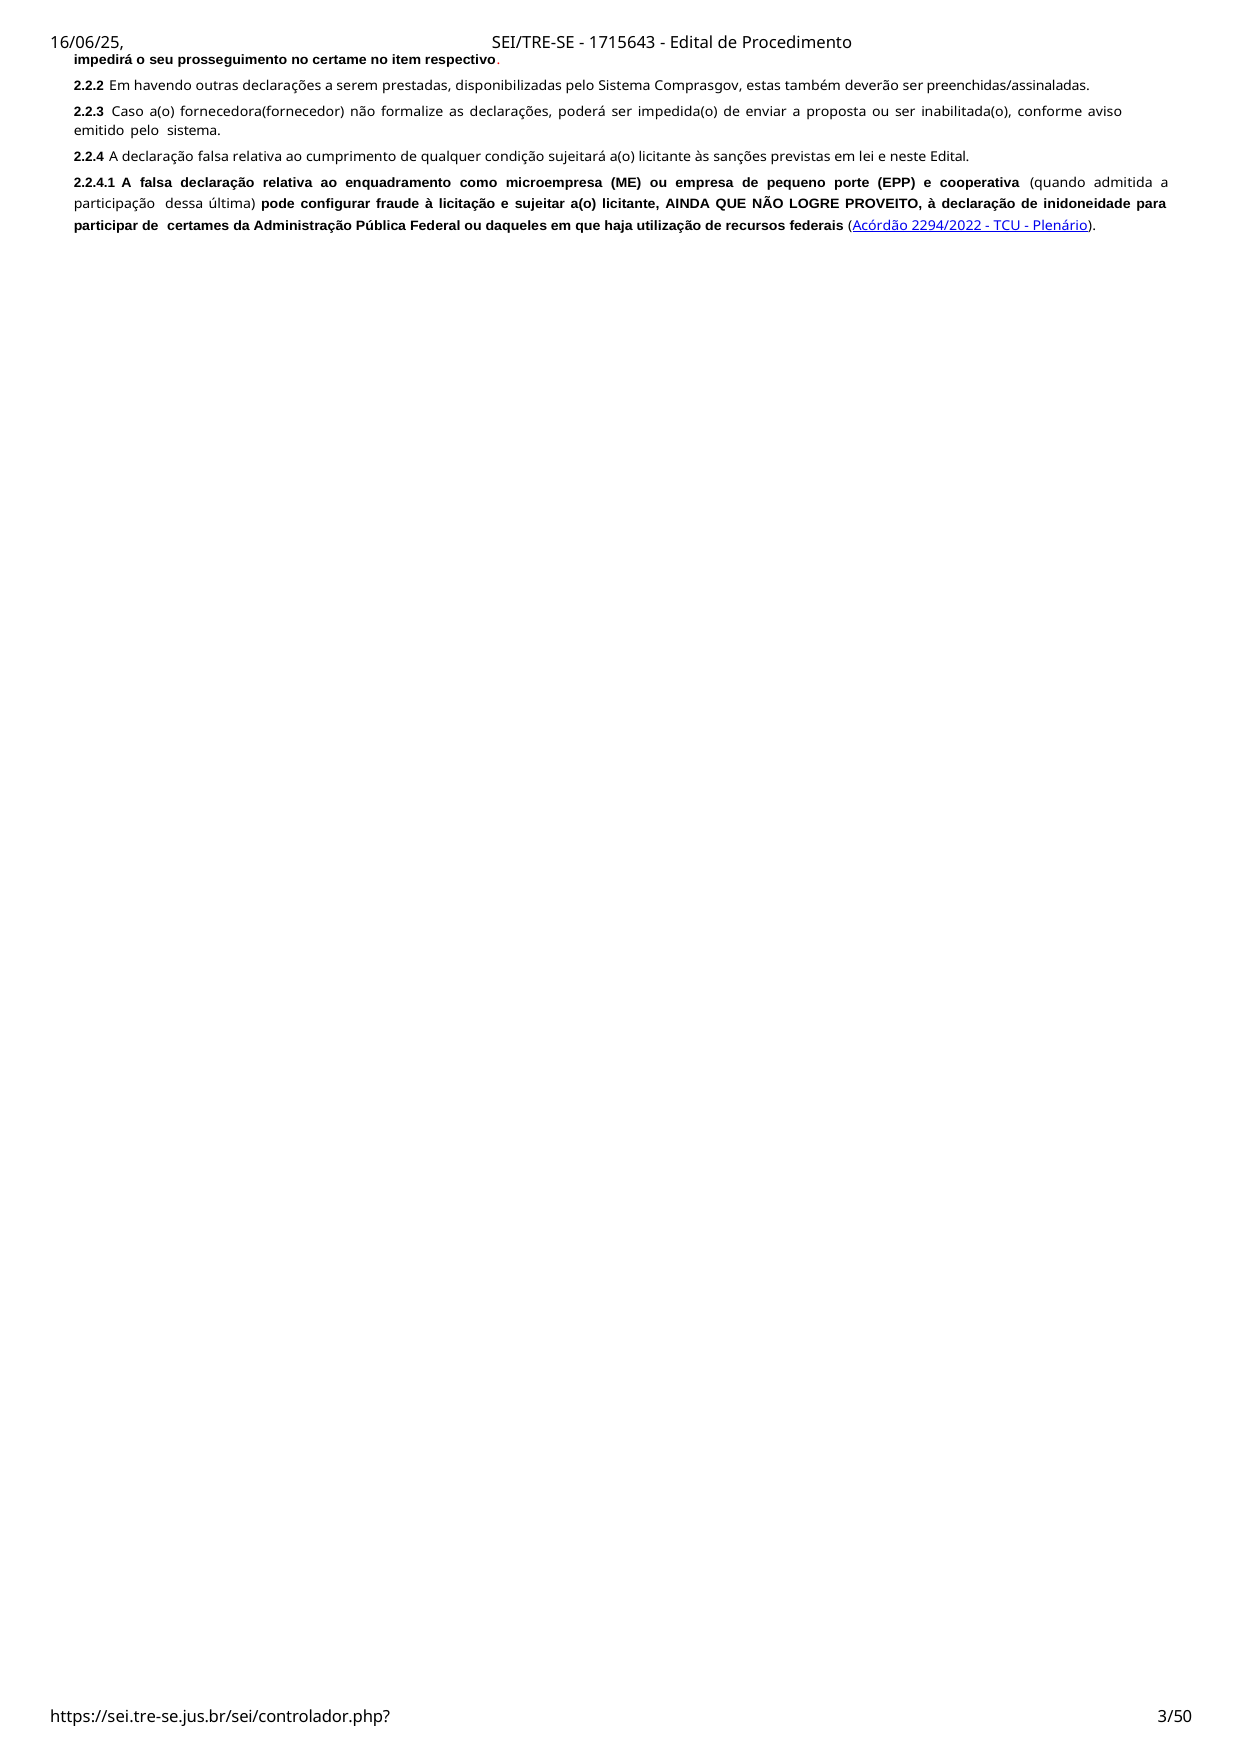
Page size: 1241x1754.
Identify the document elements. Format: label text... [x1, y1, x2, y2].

subtitle A falsa declaração relativa ao enquadramento como microempresa (ME) ou empresa de pequeno porte (EPP) e cooperativa (quando admitida a participação dessa última) pode configurar fraude à licitação e sujeitar a(o) licitante, AINDA QUE NÃO LOGRE PROVEITO, à declaração de inidoneidade para participar de certames da Administração Pública Federal ou daqueles em que haja utilização de recursos federais (Acórdão 2294/2022 - TCU - Plenário). [73, 173, 1169, 234]
list Caso a(o) fornecedora(fornecedor) não formalize as declarações, poderá ser impedida(o) de enviar a proposta ou ser inabilitada(o), conforme aviso emitido pelo sistema. [73, 102, 1169, 139]
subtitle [73, 50, 1169, 68]
list A declaração falsa relativa ao cumprimento de qualquer condição sujeitará a(o) licitante às sanções previstas em lei e neste Edital. [73, 147, 1196, 165]
list Em havendo outras declarações a serem prestadas, disponibilizadas pelo Sistema Comprasgov, estas também deverão ser preenchidas/assinaladas. [73, 76, 1196, 94]
